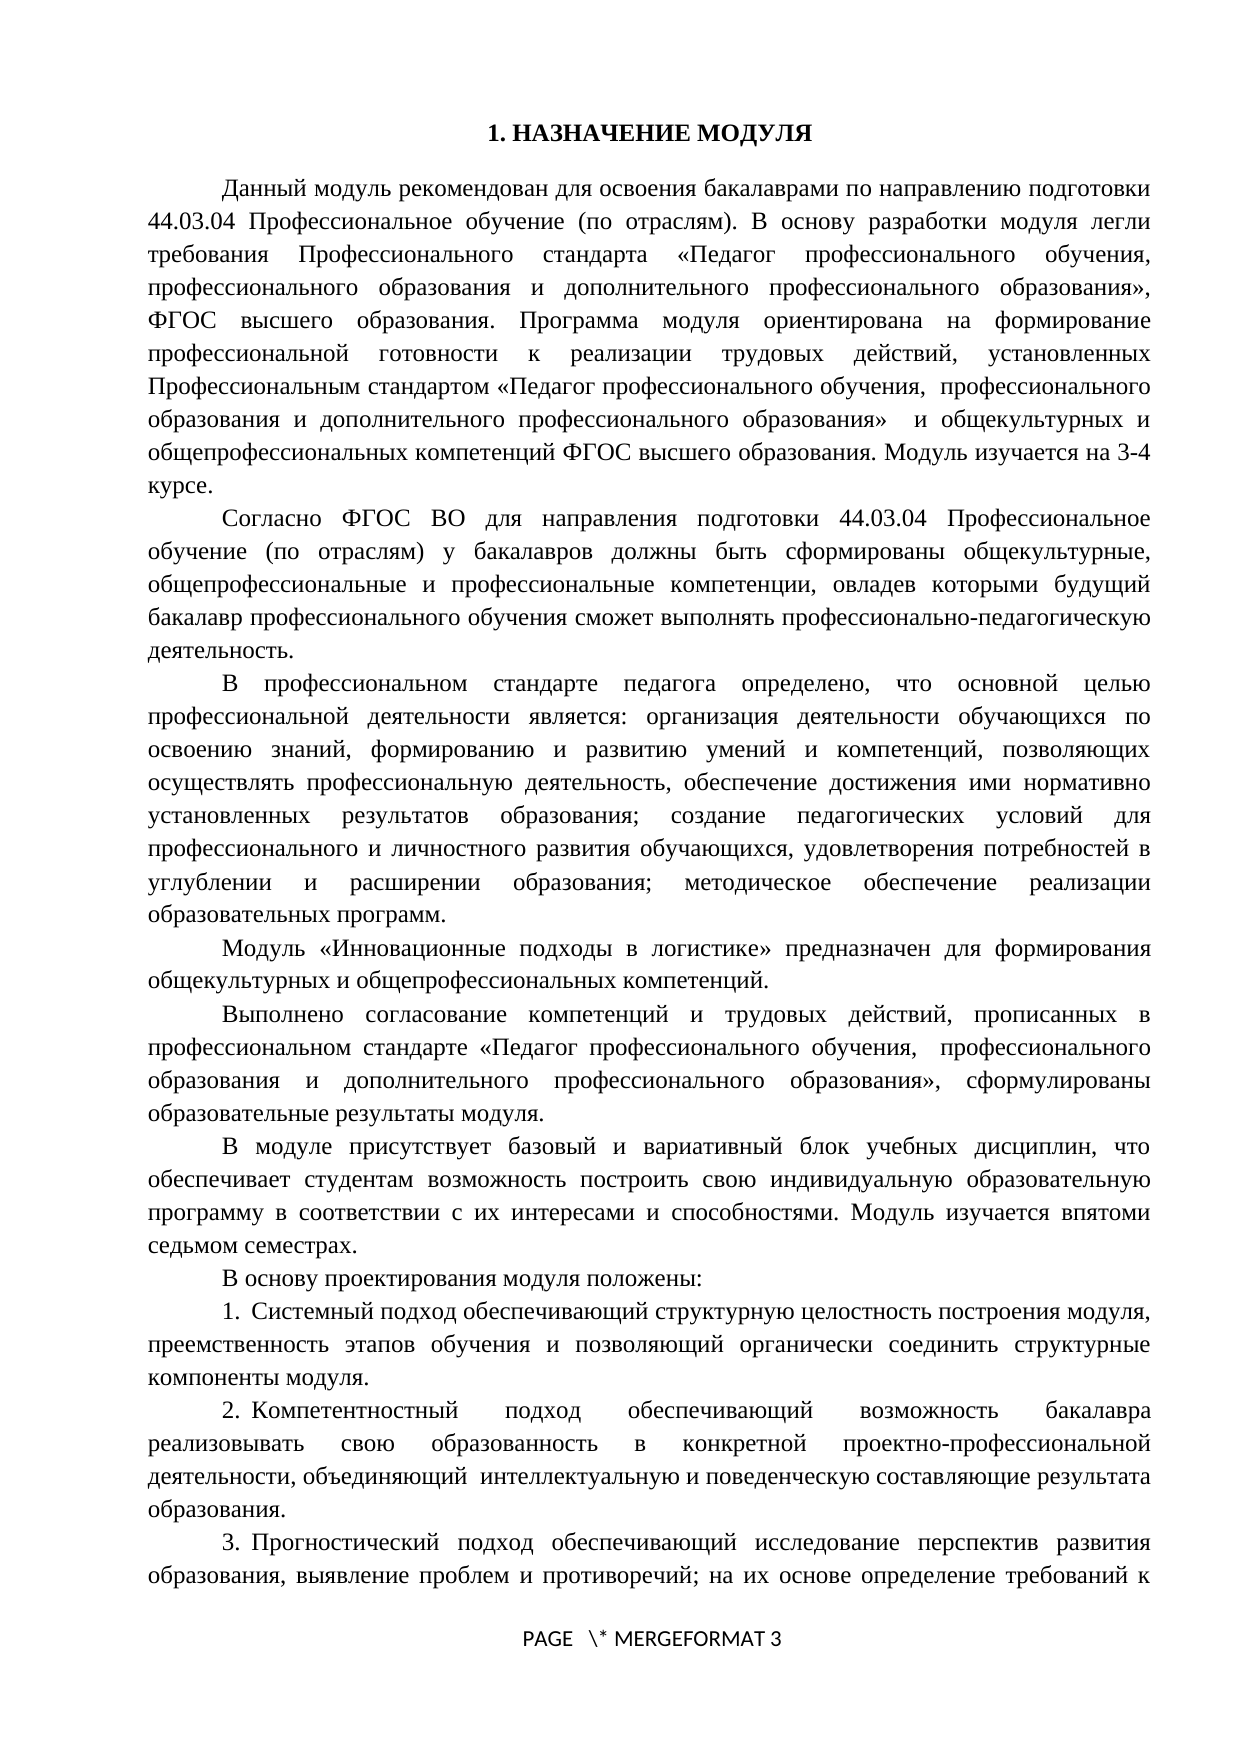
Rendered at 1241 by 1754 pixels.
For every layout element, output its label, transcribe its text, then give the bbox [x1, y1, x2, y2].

text 1. назначение модуля [148, 118, 1152, 147]
text В основу проектирования модуля положены: [148, 1263, 1152, 1292]
text Согласно ФГОС ВО для направления подготовки 44.03.04 Профессиональное обучение (по отраслям) у бакалавров должны быть сформированы общекультурные, общепрофессиональные и профессиональные компетенции, овладев которыми будущий бакалавр профессионального обучения сможет выполнять профессионально-педагогическую деятельность. [148, 503, 1152, 664]
list Системный подход обеспечивающий структурную целостность построения модуля, преемственность этапов обучения и позволяющий органически соединить структурные компоненты модуля. [148, 1296, 1152, 1391]
text Модуль «Инновационные подходы в логистике» предназначен для формирования общекультурных и общепрофессиональных компетенций. [148, 933, 1152, 994]
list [148, 1527, 1152, 1589]
text В модуле присутствует базовый и вариативный блок учебных дисциплин, что обеспечивает студентам возможность построить свою индивидуальную образовательную программу в соответствии с их интересами и способностями. Модуль изучается впятоми седьмом семестрах. [148, 1131, 1152, 1258]
text В профессиональном стандарте педагога определено, что основной целью профессиональной деятельности является: организация деятельности обучающихся по освоению знаний, формированию и развитию умений и компетенций, позволяющих осуществлять профессиональную деятельность, обеспечение достижения ими нормативно установленных результатов образования; создание педагогических условий для профессионального и личностного развития обучающихся, удовлетворения потребностей в углублении и расширении образования; методическое обеспечение реализации образовательных программ. [148, 668, 1152, 928]
list Компетентностный подход обеспечивающий возможность бакалавра реализовывать свою образованность в конкретной проектно-профессиональной деятельности, объединяющий интеллектуальную и поведенческую составляющие результата образования. [148, 1395, 1152, 1523]
text Данный модуль рекомендован для освоения бакалаврами по направлению подготовки 44.03.04 Профессиональное обучение (по отраслям). В основу разработки модуля легли требования Профессионального стандарта «Педагог профессионального обучения, профессионального образования и дополнительного профессионального образования», ФГОС высшего образования. Программа модуля ориентирована на формирование профессиональной готовности к реализации трудовых действий, установленных Профессиональным стандартом «Педагог профессионального обучения, профессионального образования и дополнительного профессионального образования» и общекультурных и общепрофессиональных компетенций ФГОС высшего образования. Модуль изучается на 3-4 курсе. [148, 173, 1152, 499]
text Выполнено согласование компетенций и трудовых действий, прописанных в профессиональном стандарте «Педагог профессионального обучения, профессионального образования и дополнительного профессионального образования», сформулированы образовательные результаты модуля. [148, 999, 1152, 1126]
